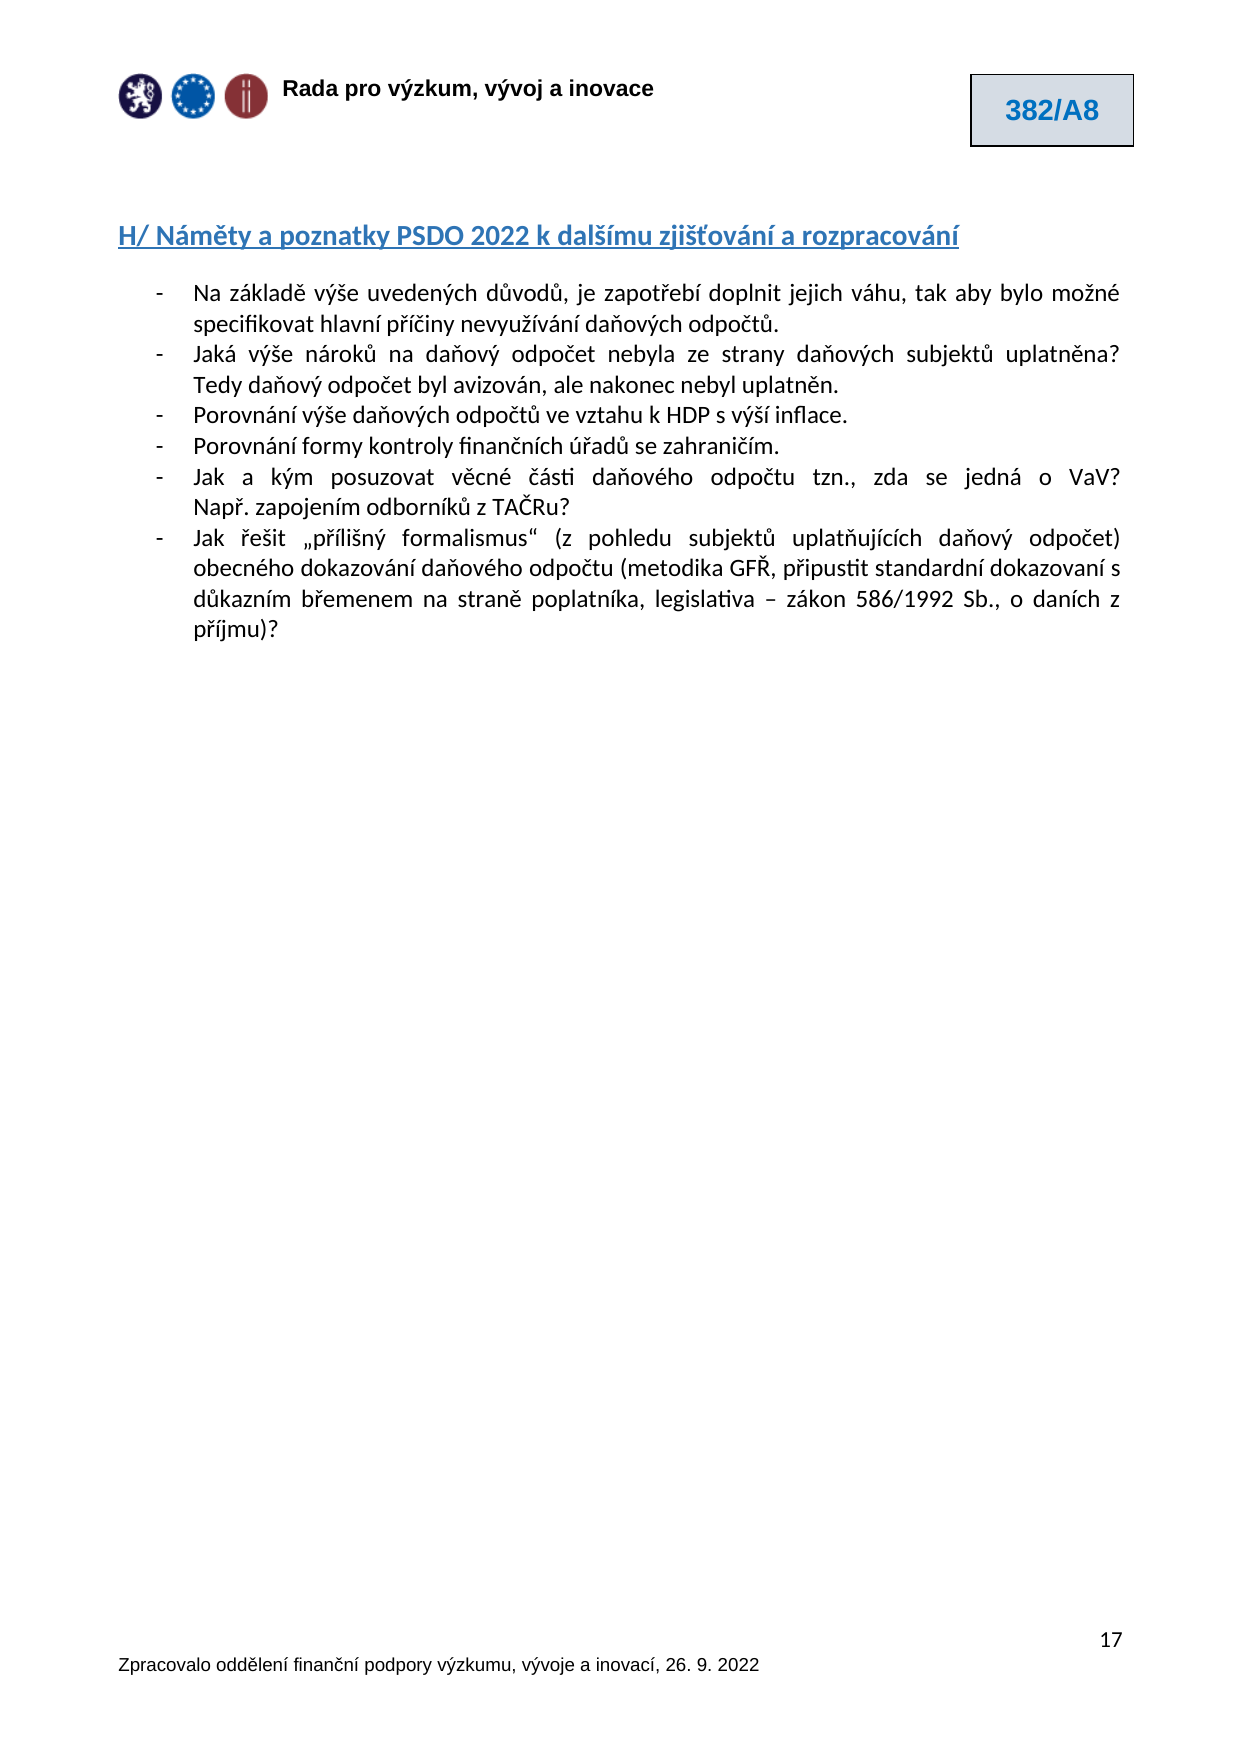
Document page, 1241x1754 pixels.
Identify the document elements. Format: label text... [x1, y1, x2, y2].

list Porovnání výše daňových odpočtů ve vztahu k HDP s výší inflace. [156, 400, 1122, 430]
subtitle H/ Náměty a poznatky PSDO 2022 k dalšímu zjišťování a rozpracování [118, 217, 1122, 253]
picture [118, 73, 268, 120]
list Jaká výše nároků na daňový odpočet nebyla ze strany daňových subjektů uplatněna? Tedy daňový odpočet byl avizován, ale nakonec nebyl uplatněn. [156, 339, 1122, 400]
list Jak a kým posuzovat věcné části daňového odpočtu tzn., zda se jedná o VaV? Např. zapojením odborníků z TAČRu? [156, 461, 1122, 522]
list Porovnání formy kontroly finančních úřadů se zahraničím. [156, 430, 1122, 461]
list Na základě výše uvedených důvodů, je zapotřebí doplnit jejich váhu, tak aby bylo možné specifikovat hlavní příčiny nevyužívání daňových odpočtů. [156, 278, 1122, 339]
list Jak řešit „přílišný formalismus“ (z pohledu subjektů uplatňujících daňový odpočet) obecného dokazování daňového odpočtu (metodika GFŘ, připustit standardní dokazovaní s důkazním břemenem na straně poplatníka, legislativa – zákon 586/1992 Sb., o daních z příjmu)? [156, 522, 1122, 644]
